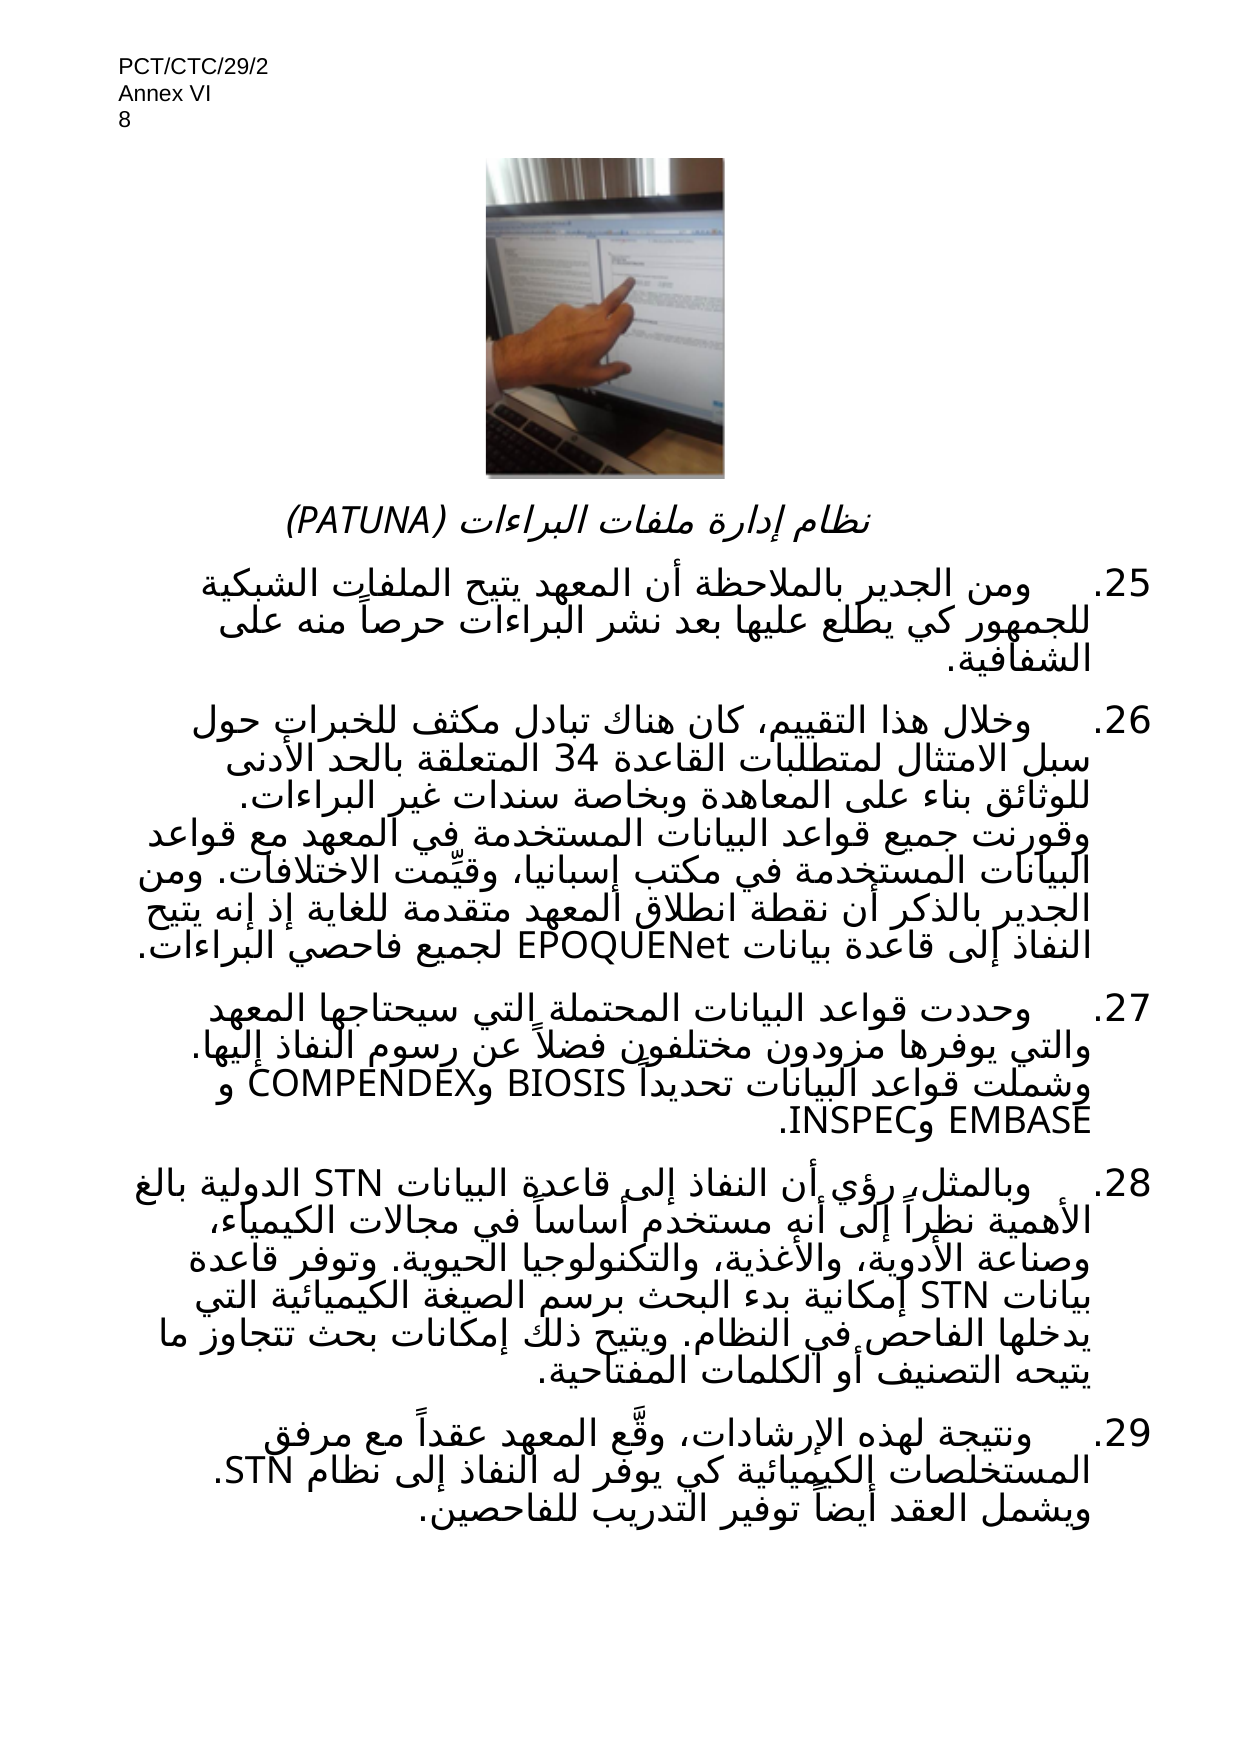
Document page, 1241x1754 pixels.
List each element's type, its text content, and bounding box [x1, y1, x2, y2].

list وحددت قواعد البيانات المحتملة التي سيحتاجها المعهد والتي يوفرها مزودون مختلفون فضلاً عن رسوم النفاذ إليها. وشملت قواعد البيانات تحديداً BIOSIS وCOMPENDEX وEMBASE وINSPEC. [118, 991, 1092, 1141]
list ومن الجدير بالملاحظة أن المعهد يتيح الملفات الشبكية للجمهور كي يطلع عليها بعد نشر البراءات حرصاً منه على الشفافية. [118, 566, 1092, 679]
text نظام إدارة ملفات البراءات (PATUNA) [118, 504, 1033, 541]
picture [485, 158, 725, 479]
list ونتيجة لهذه الإرشادات، وقَّع المعهد عقداً مع مرفق المستخلصات الكيميائية كي يوفر له النفاذ إلى نظام STN. ويشمل العقد أيضاً توفير التدريب للفاحصين. [118, 1416, 1092, 1529]
list وخلال هذا التقييم، كان هناك تبادل مكثف للخبرات حول سبل الامتثال لمتطلبات القاعدة 34 المتعلقة بالحد الأدنى للوثائق بناء على المعاهدة وبخاصة سندات غير البراءات. وقورنت جميع قواعد البيانات المستخدمة في المعهد مع قواعد البيانات المستخدمة في مكتب إسبانيا، وقيِّمت الاختلافات. ومن الجدير بالذكر أن نقطة انطلاق المعهد متقدمة للغاية إذ إنه يتيح النفاذ إلى قاعدة بيانات EPOQUENet لجميع فاحصي البراءات. [118, 704, 1092, 966]
list وبالمثل، رؤي أن النفاذ إلى قاعدة البيانات STN الدولية بالغ الأهمية نظراً إلى أنه مستخدم أساساً في مجالات الكيمياء، وصناعة الأدوية، والأغذية، والتكنولوجيا الحيوية. وتوفر قاعدة بيانات STN إمكانية بدء البحث برسم الصيغة الكيميائية التي يدخلها الفاحص في النظام. ويتيح ذلك إمكانات بحث تتجاوز ما يتيحه التصنيف أو الكلمات المفتاحية. [118, 1166, 1092, 1391]
